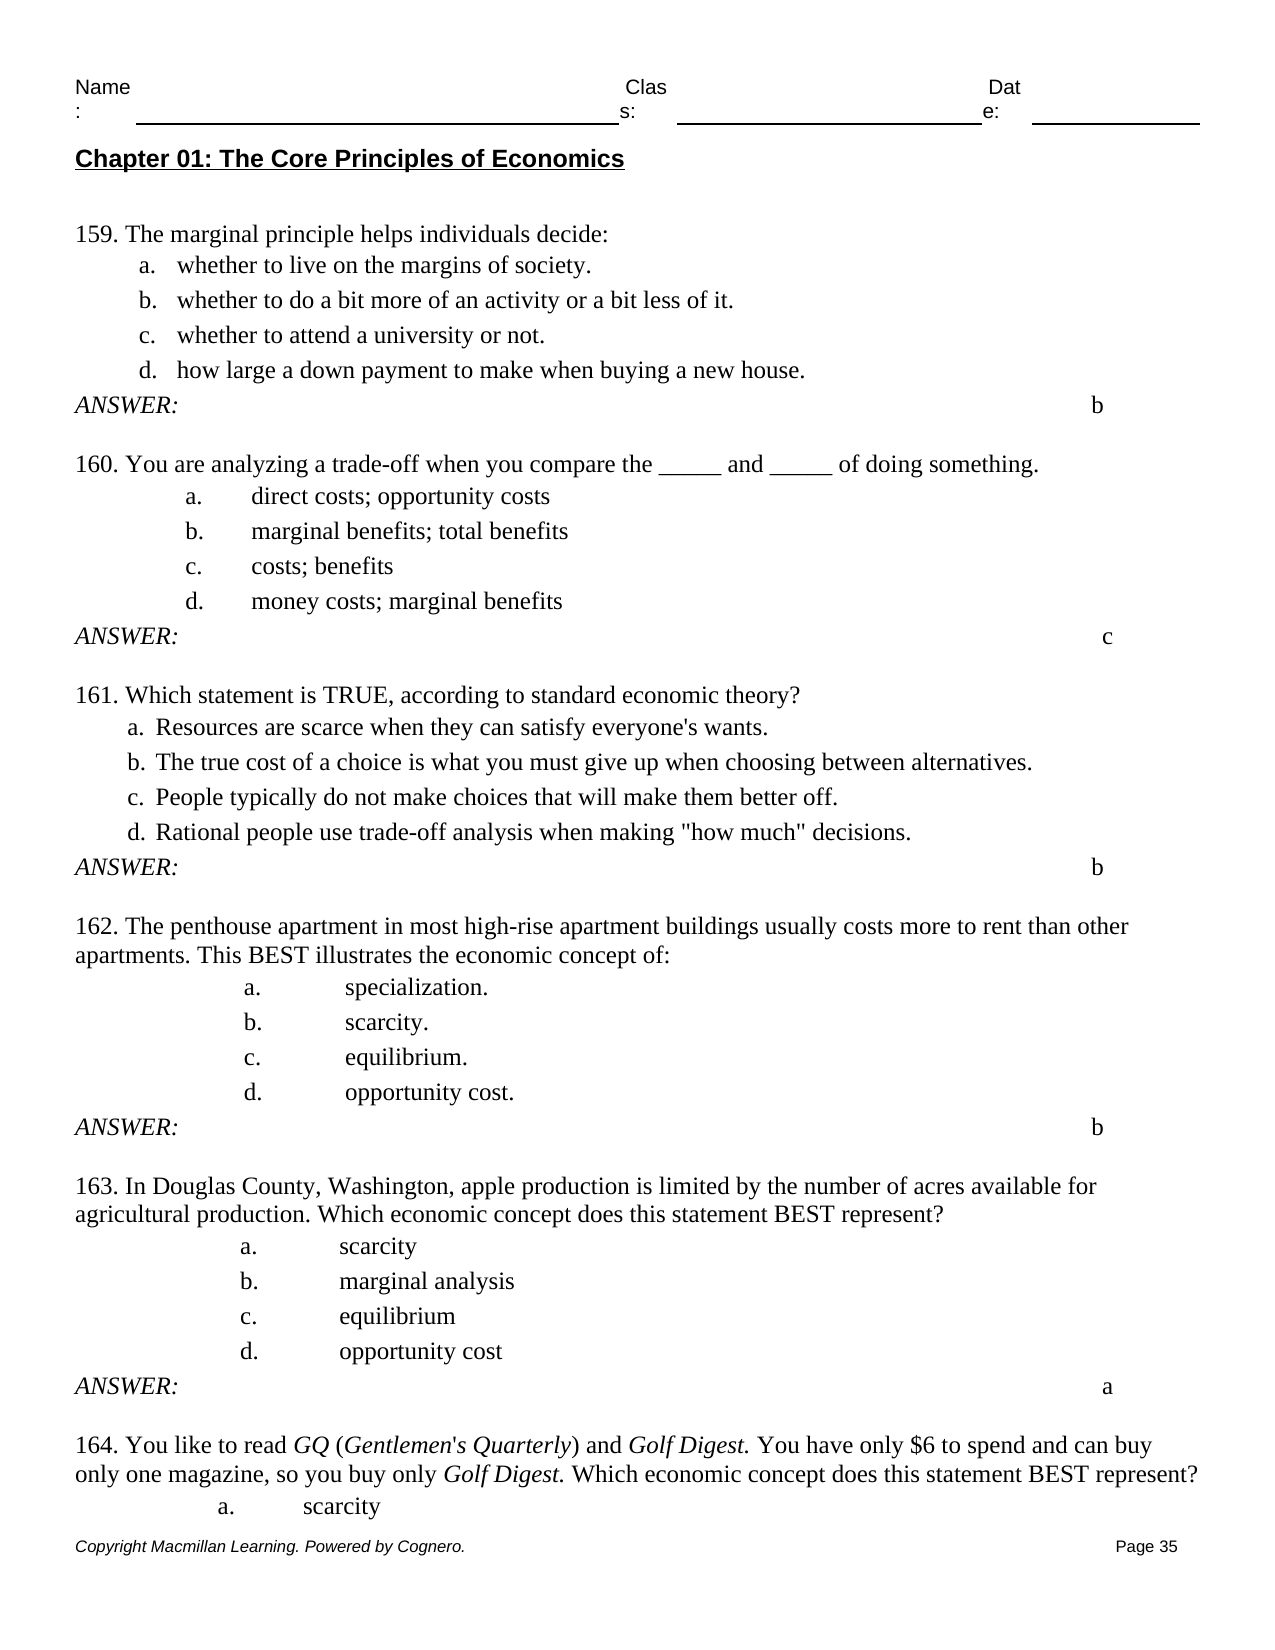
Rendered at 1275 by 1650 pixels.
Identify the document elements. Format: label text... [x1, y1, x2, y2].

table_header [75, 1430, 1200, 1523]
table_header 159. The marginal principle helps individuals decide: [75, 219, 1200, 422]
table_header 163. In Douglas County, Washington, apple production is limited by the number of acres available for agricultural production. Which economic concept does this statement BEST represent? [75, 1171, 1200, 1403]
table_header 161. Which statement is TRUE, according to standard economic theory? [75, 680, 1200, 884]
table_header 160. You are analyzing a trade-off when you compare the _____ and _____ of doing something. [75, 450, 1200, 653]
table_header 162. The penthouse apartment in most high-rise apartment buildings usually costs more to rent than other apartments. This BEST illustrates the economic concept of: [75, 911, 1200, 1144]
